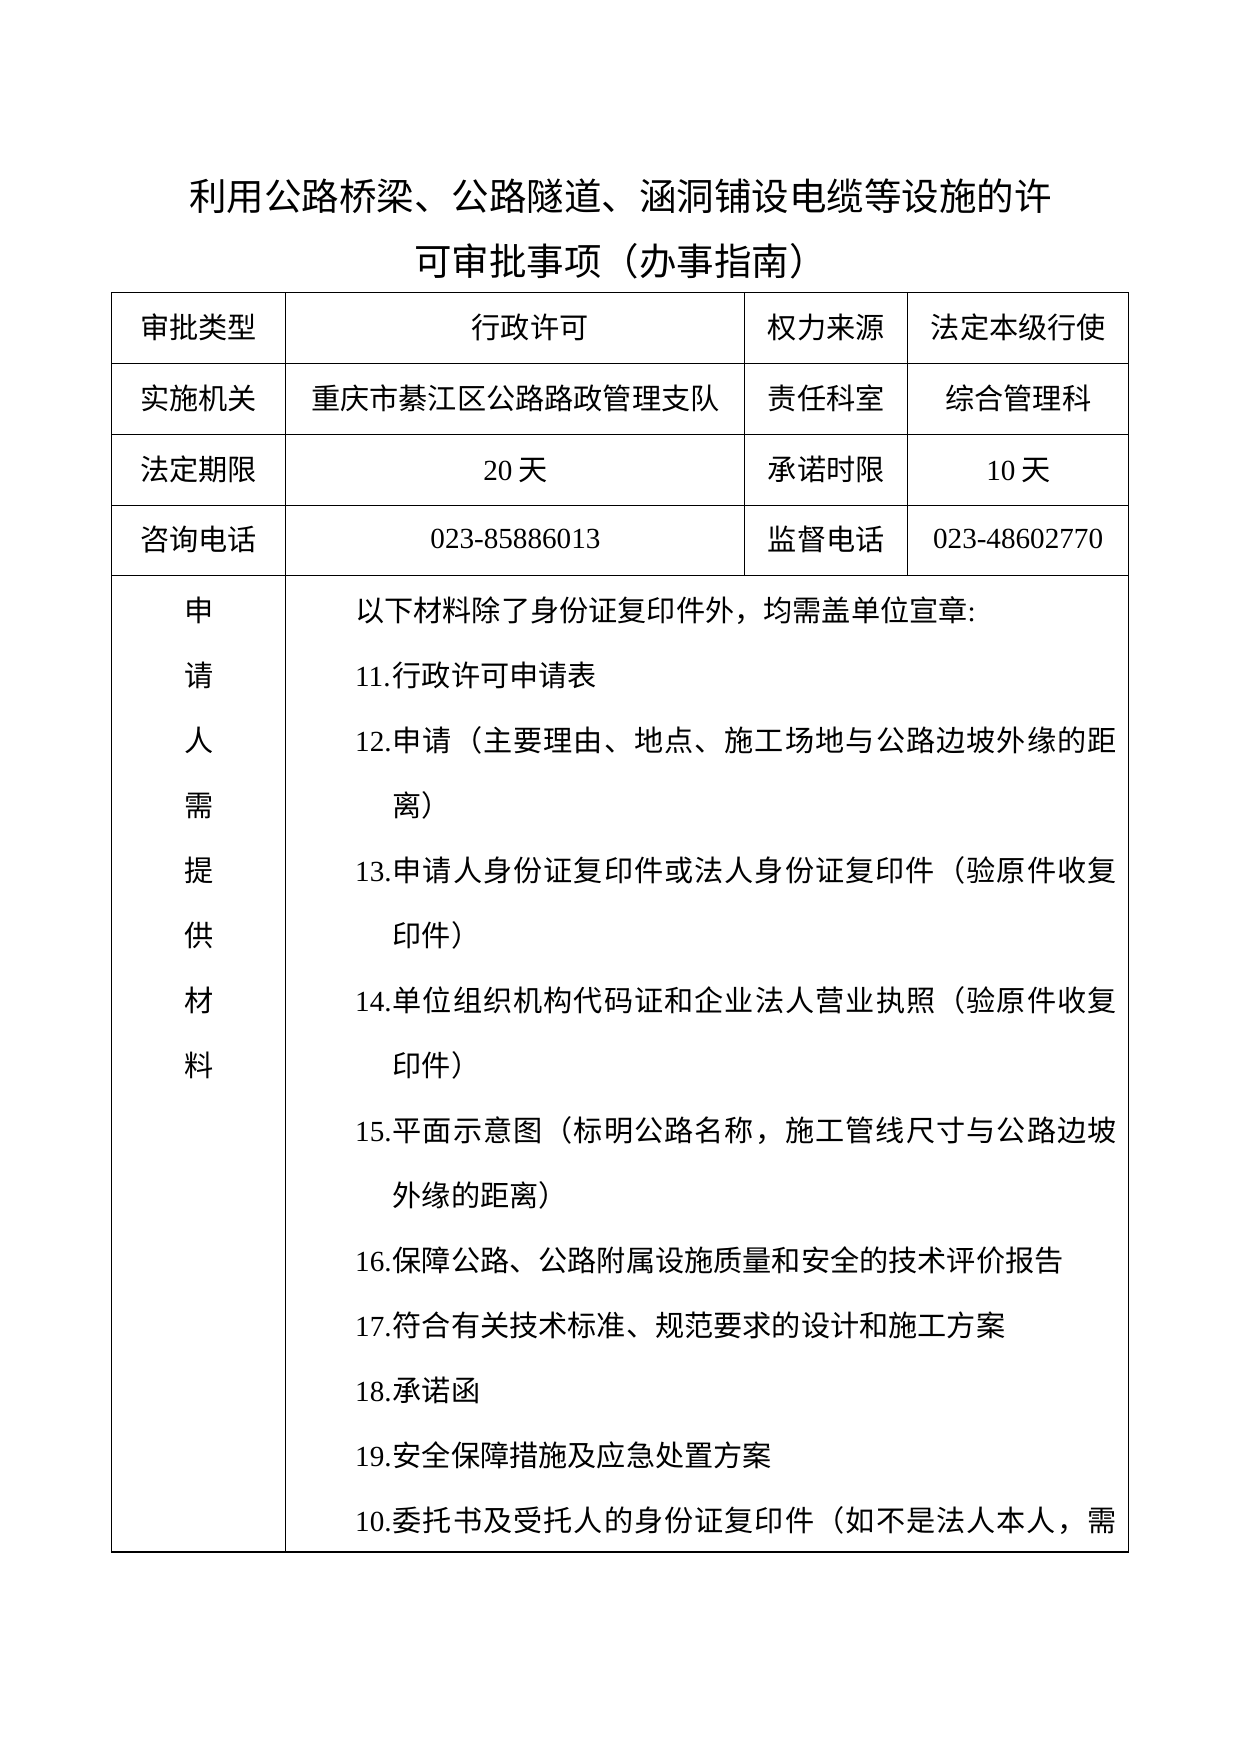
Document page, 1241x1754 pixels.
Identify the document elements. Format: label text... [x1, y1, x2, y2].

table_cell 20天 [286, 435, 744, 504]
table_cell 023-48602770 [908, 506, 1128, 575]
table_cell 监督电话 [745, 506, 907, 575]
table_header 审批类型 [112, 293, 285, 363]
table_cell 承诺时限 [745, 435, 907, 504]
table_cell 咨询电话 [112, 506, 285, 575]
table_cell 重庆市綦江区公路路政管理支队 [286, 364, 744, 434]
table_header 权力来源 [745, 293, 907, 363]
table_cell 综合管理科 [908, 364, 1128, 434]
table_header 法定本级行使 [908, 293, 1128, 363]
table_cell 申 请 人 需 提 供 材 料 [112, 576, 285, 1551]
table_header 行政许可 [286, 293, 744, 363]
table_cell 023-85886013 [286, 506, 744, 575]
table_cell 责任科室 [745, 364, 907, 434]
table_cell 法定期限 [112, 435, 285, 504]
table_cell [286, 576, 1128, 1551]
table_cell 10天 [908, 435, 1128, 504]
text 利用公路桥梁、公路隧道、涵洞铺设电缆等设施的许可审批事项（办事指南） [187, 162, 1053, 292]
table_cell 实施机关 [112, 364, 285, 434]
